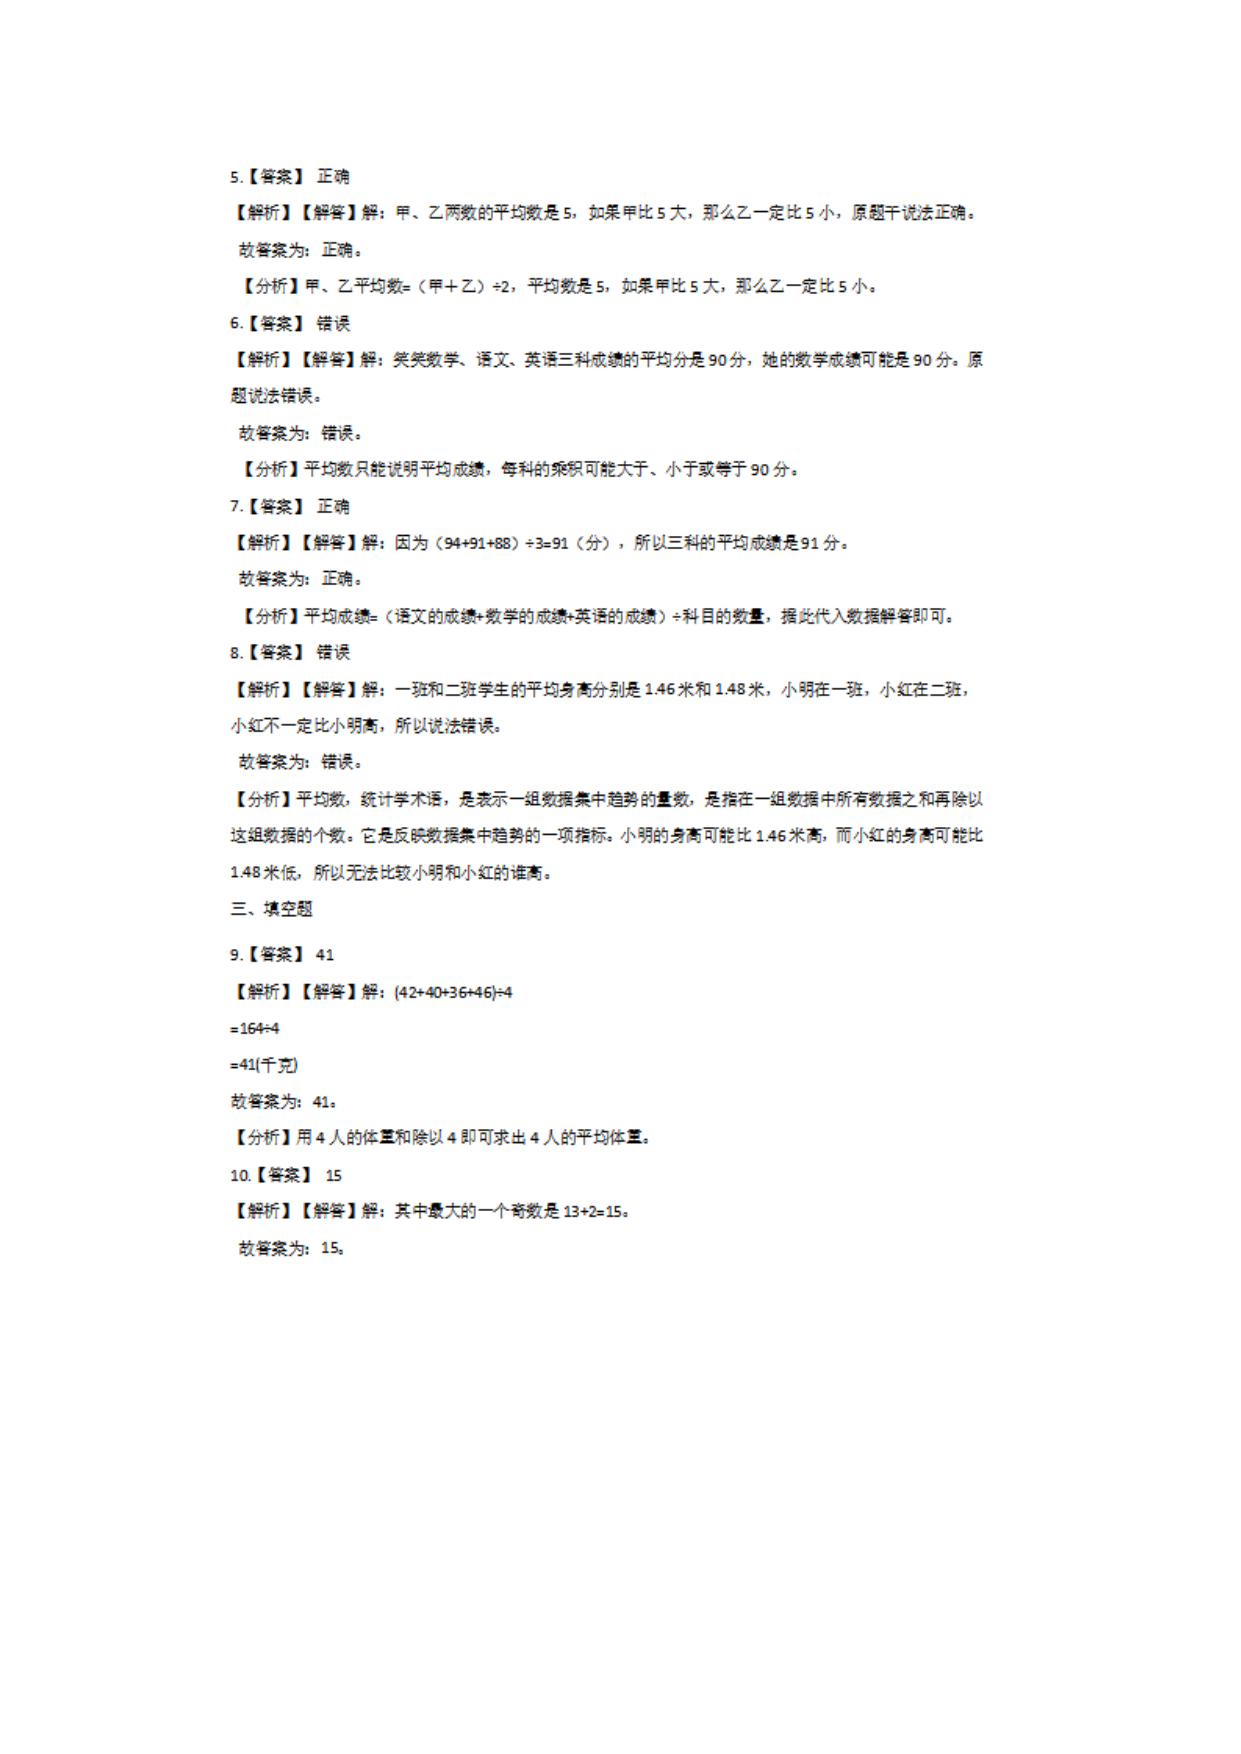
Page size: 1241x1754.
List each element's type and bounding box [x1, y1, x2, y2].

picture [210, 162, 1031, 1272]
